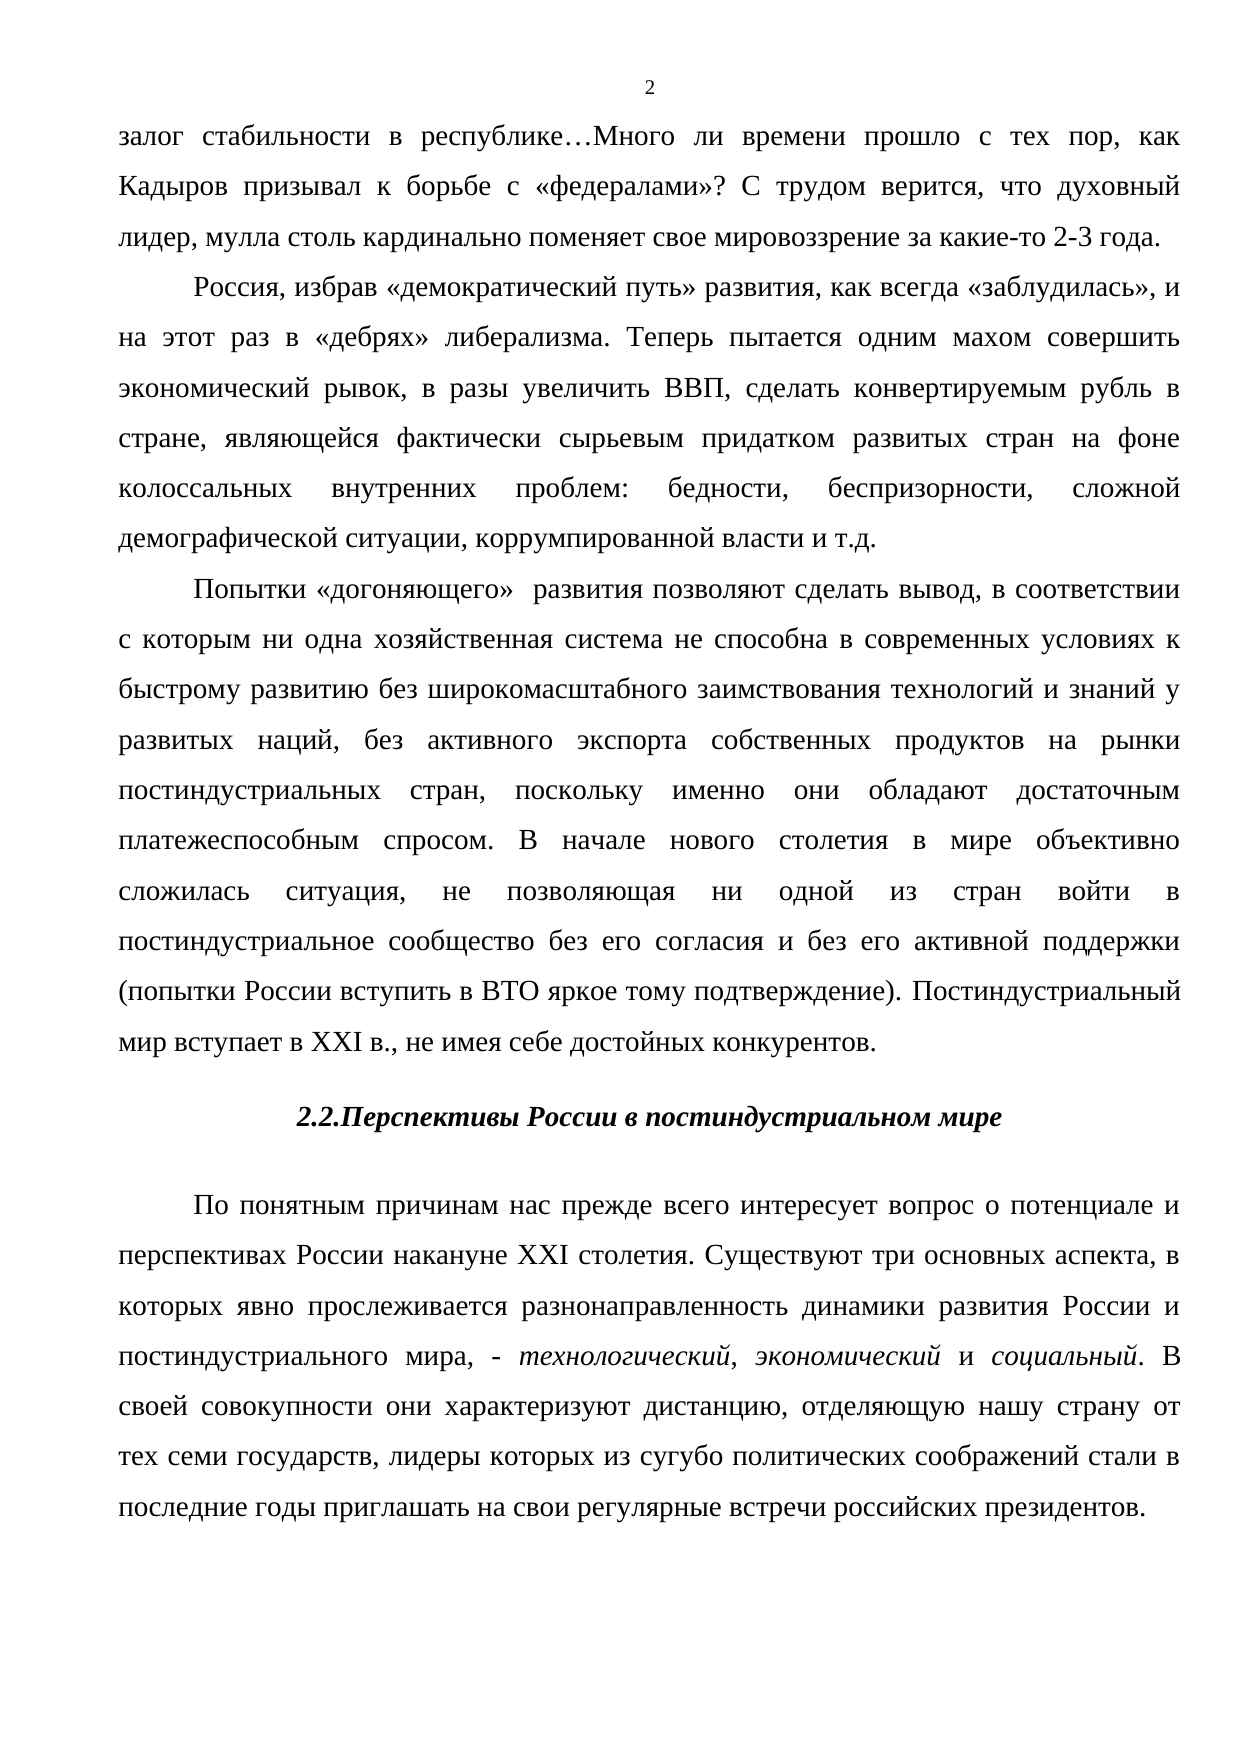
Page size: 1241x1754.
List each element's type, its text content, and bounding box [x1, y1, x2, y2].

text Россия, избрав «демократический путь» развития, как всегда «заблудилась», и на этот раз в «дебрях» либерализма. Теперь пытается одним махом совершить экономический рывок, в разы увеличить ВВП, сделать конвертируемым рубль в стране, являющейся фактически сырьевым придатком развитых стран на фоне колоссальных внутренних проблем: бедности, беспризорности, сложной демографической ситуации, коррумпированной власти и т.д. [118, 269, 1181, 554]
subtitle 2.2.Перспективы России в постиндустриальном мире [118, 1099, 1181, 1133]
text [118, 118, 1181, 252]
text Попытки «догоняющего» развития позволяют сделать вывод, в соответствии с которым ни одна хозяйственная система не способна в современных условиях к быстрому развитию без широкомасштабного заимствования технологий и знаний у развитых наций, без активного экспорта собственных продуктов на рынки постиндустриальных стран, поскольку именно они обладают достаточным платежеспособным спросом. В начале нового столетия в мире объективно сложилась ситуация, не позволяющая ни одной из стран войти в постиндустриальное сообщество без его согласия и без его активной поддержки (попытки России вступить в ВТО яркое тому подтверждение). Постиндустриальный мир вступает в XXI в., не имея себе достойных конкурентов. [118, 571, 1181, 1057]
text По понятным причинам нас прежде всего интересует вопрос о потенциале и перспективах России накануне XXI столетия. Существуют три основных аспекта, в которых явно прослеживается разнонаправленность динамики развития России и постиндустриального мира, - технологический, экономический и социальный. В своей совокупности они характеризуют дистанцию, отделяющую нашу страну от тех семи государств, лидеры которых из сугубо политических соображений стали в последние годы приглашать на свои регулярные встречи российских президентов. [118, 1187, 1181, 1522]
